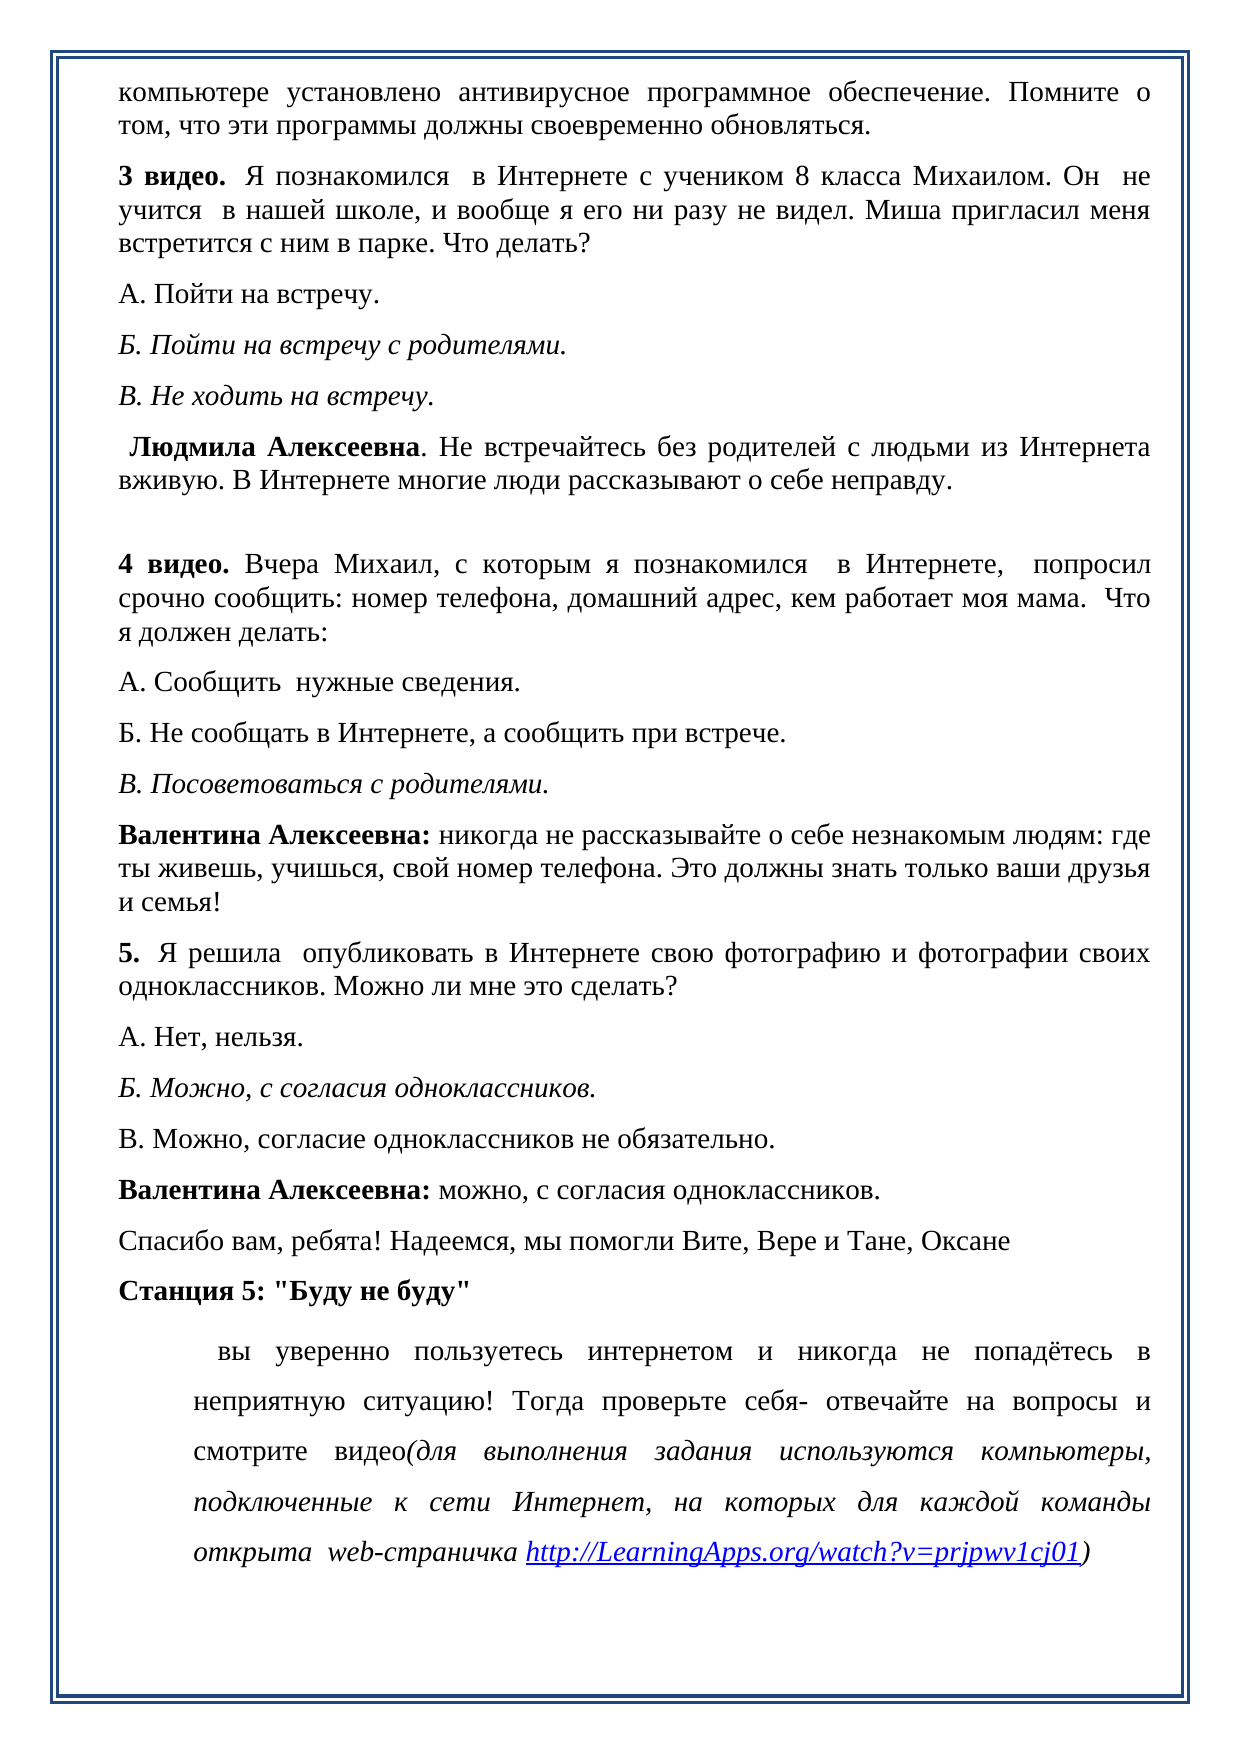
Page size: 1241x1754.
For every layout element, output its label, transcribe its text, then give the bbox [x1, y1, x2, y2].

text Б. Пойти на встречу с родителями. [118, 327, 1152, 361]
text 5. Я решила опубликовать в Интернете свою фотографию и фотографии своих одноклассников. Можно ли мне это сделать? [118, 935, 1152, 1002]
text В. Посоветоваться с родителями. [118, 766, 1152, 800]
text А. Сообщить нужные сведения. [118, 664, 1152, 698]
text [118, 74, 1152, 141]
text Валентина Алексеевна: можно, с согласия одноклассников. [118, 1172, 1152, 1205]
text 3 видео. Я познакомился в Интернете с учеником 8 класса Михаилом. Он не учится в нашей школе, и вообще я его ни разу не видел. Миша пригласил меня встретится с ним в парке. Что делать? [118, 158, 1152, 259]
text вы уверенно пользуетесь интернетом и никогда не попадётесь в неприятную ситуацию! Тогда проверьте себя- отвечайте на вопросы и смотрите видео(для выполнения задания используются компьютеры, подключенные к сети Интернет, на которых для каждой команды открыта web-страничка http://LearningApps.org/watch?v=prjpwv1cj01) [193, 1333, 1152, 1484]
text Б. Не сообщать в Интернете, а сообщить при встрече. [118, 715, 1152, 749]
text Станция 5: "Буду не буду" [118, 1273, 1152, 1307]
text В. Можно, согласие одноклассников не обязательно. [118, 1121, 1152, 1154]
text Валентина Алексеевна: никогда не рассказывайте о себе незнакомым людям: где ты живешь, учишься, свой номер телефона. Это должны знать только ваши друзья и семья! [118, 817, 1152, 918]
text А. Пойти на встречу. [118, 276, 1152, 310]
text Людмила Алексеевна. Не встречайтесь без родителей с людьми из Интернета вживую. В Интернете многие люди рассказывают о себе неправду. [118, 429, 1152, 496]
text Спасибо вам, ребята! Надеемся, мы помогли Вите, Вере и Тане, Оксане [118, 1223, 1152, 1256]
text Б. Можно, с согласия одноклассников. [118, 1070, 1152, 1104]
text В. Не ходить на встречу. [118, 378, 1152, 411]
text 4 видео. Вчера Михаил, с которым я познакомился в Интернете, попросил срочно сообщить: номер телефона, домашний адрес, кем работает моя мама. Что я должен делать: [118, 513, 1152, 647]
text вы уверенно пользуетесь интернетом и никогда не попадётесь в неприятную ситуацию! Тогда проверьте себя- отвечайте на вопросы и смотрите видео(для выполнения задания используются компьютеры, подключенные к сети Интернет, на которых для каждой команды открыта web-страничка http://LearningApps.org/watch?v=prjpwv1cj01) [193, 1517, 1152, 1568]
text А. Нет, нельзя. [118, 1019, 1152, 1053]
